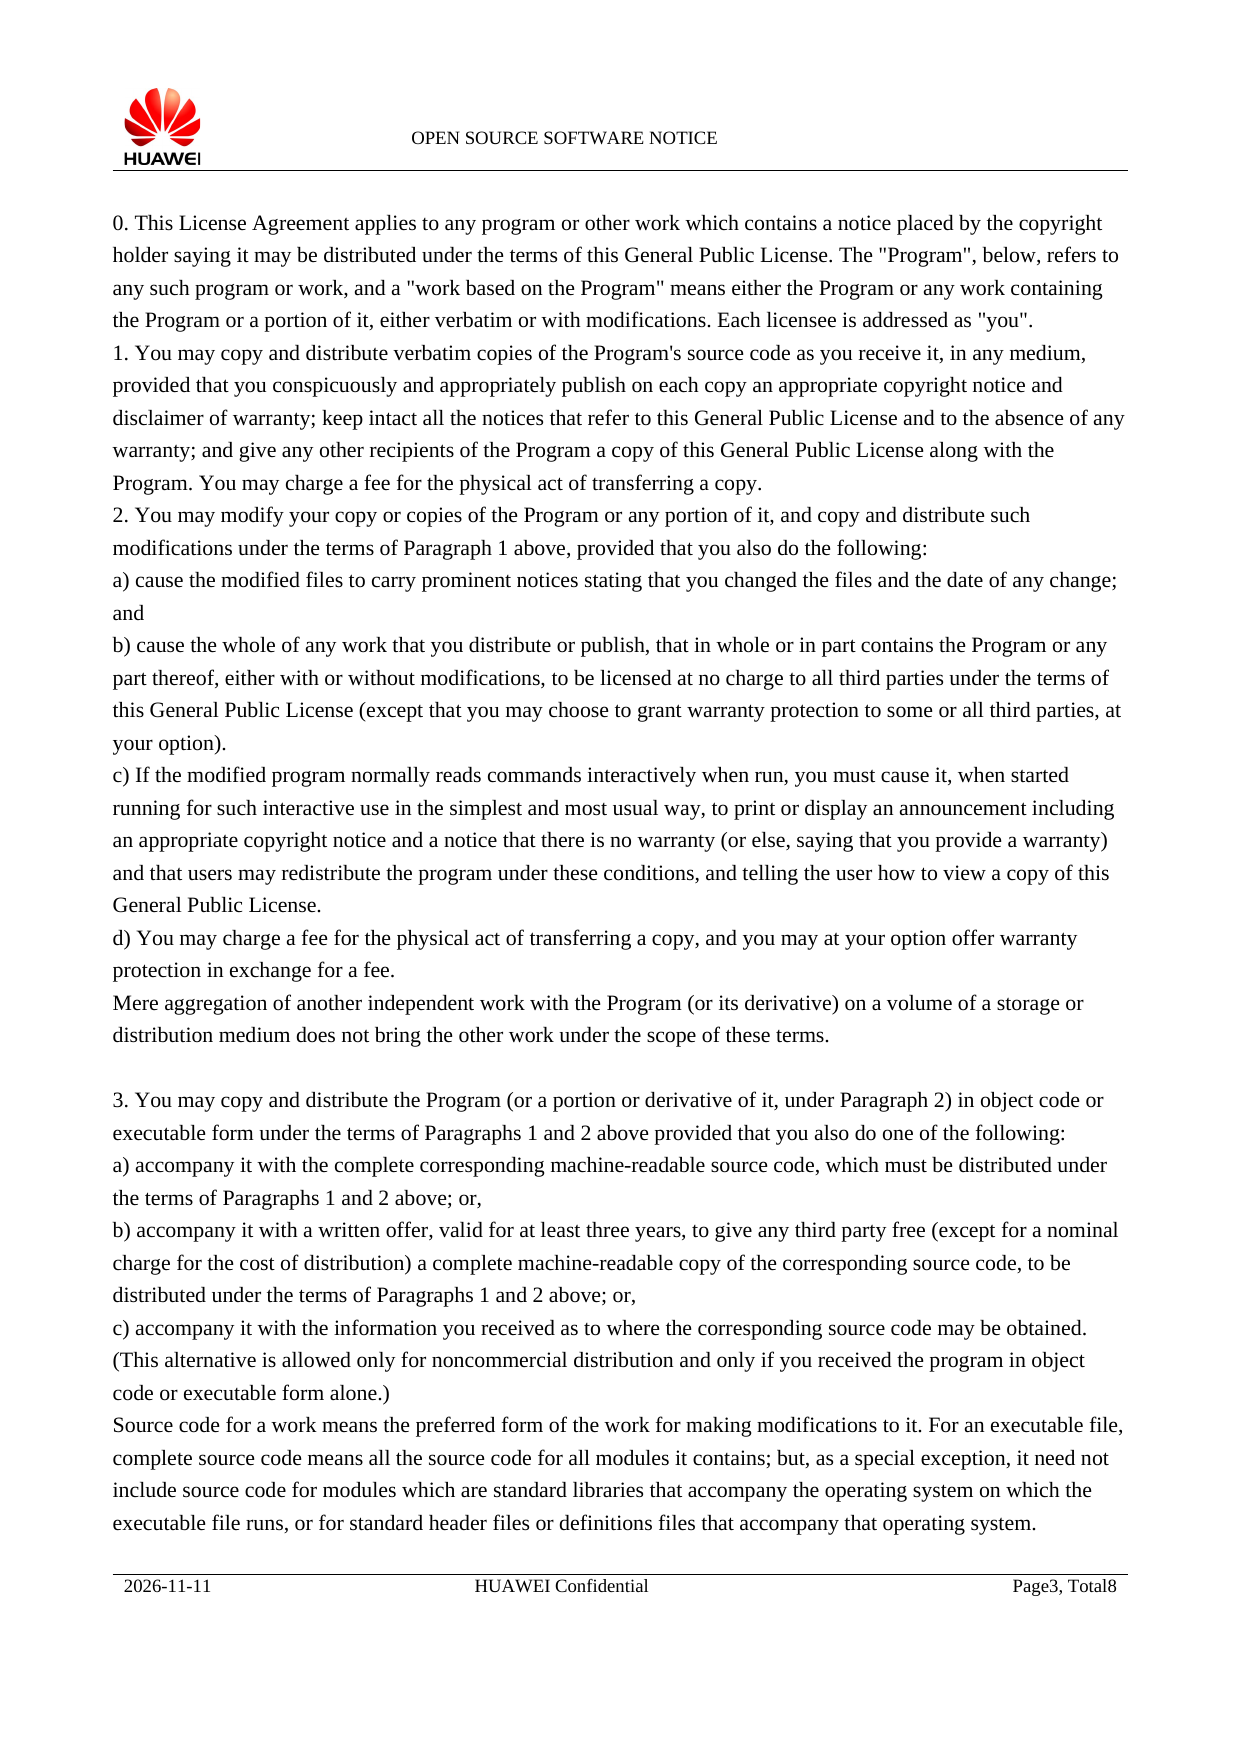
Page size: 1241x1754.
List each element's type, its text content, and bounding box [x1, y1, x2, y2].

text 2. You may modify your copy or copies of the Program or any portion of it, and copy and distribute such modifications under the terms of Paragraph 1 above, provided that you also do the following: [112, 499, 1128, 564]
text 0. This License Agreement applies to any program or other work which contains a notice placed by the copyright holder saying it may be distributed under the terms of this General Public License. The "Program", below, refers to any such program or work, and a "work based on the Program" means either the Program or any work containing the Program or a portion of it, either verbatim or with modifications. Each licensee is addressed as "you". [112, 206, 1128, 336]
text 3. You may copy and distribute the Program (or a portion or derivative of it, under Paragraph 2) in object code or executable form under the terms of Paragraphs 1 and 2 above provided that you also do one of the following: [112, 1084, 1128, 1149]
text b) accompany it with a written offer, valid for at least three years, to give any third party free (except for a nominal charge for the cost of distribution) a complete machine-readable copy of the corresponding source code, to be distributed under the terms of Paragraphs 1 and 2 above; or, [112, 1214, 1128, 1311]
text c) If the modified program normally reads commands interactively when run, you must cause it, when started running for such interactive use in the simplest and most usual way, to print or display an announcement including an appropriate copyright notice and a notice that there is no warranty (or else, saying that you provide a warranty) and that users may redistribute the program under these conditions, and telling the user how to view a copy of this General Public License. [112, 759, 1128, 921]
text a) accompany it with the complete corresponding machine-readable source code, which must be distributed under the terms of Paragraphs 1 and 2 above; or, [112, 1149, 1128, 1214]
text b) cause the whole of any work that you distribute or publish, that in whole or in part contains the Program or any part thereof, either with or without modifications, to be licensed at no charge to all third parties under the terms of this General Public License (except that you may choose to grant warranty protection to some or all third parties, at your option). [112, 629, 1128, 759]
text Mere aggregation of another independent work with the Program (or its derivative) on a volume of a storage or distribution medium does not bring the other work under the scope of these terms. [112, 986, 1128, 1051]
text Source code for a work means the preferred form of the work for making modifications to it. For an executable file, complete source code means all the source code for all modules it contains; but, as a special exception, it need not include source code for modules which are standard libraries that accompany the operating system on which the executable file runs, or for standard header files or definitions files that accompany that operating system. [112, 1409, 1128, 1539]
text a) cause the modified files to carry prominent notices stating that you changed the files and the date of any change; and [112, 564, 1128, 629]
text c) accompany it with the information you received as to where the corresponding source code may be obtained. (This alternative is allowed only for noncommercial distribution and only if you received the program in object code or executable form alone.) [112, 1311, 1128, 1409]
text d) You may charge a fee for the physical act of transferring a copy, and you may at your option offer warranty protection in exchange for a fee. [112, 921, 1128, 986]
picture [124, 88, 201, 165]
text 1. You may copy and distribute verbatim copies of the Program's source code as you receive it, in any medium, provided that you conspicuously and appropriately publish on each copy an appropriate copyright notice and disclaimer of warranty; keep intact all the notices that refer to this General Public License and to the absence of any warranty; and give any other recipients of the Program a copy of this General Public License along with the Program. You may charge a fee for the physical act of transferring a copy. [112, 336, 1128, 499]
